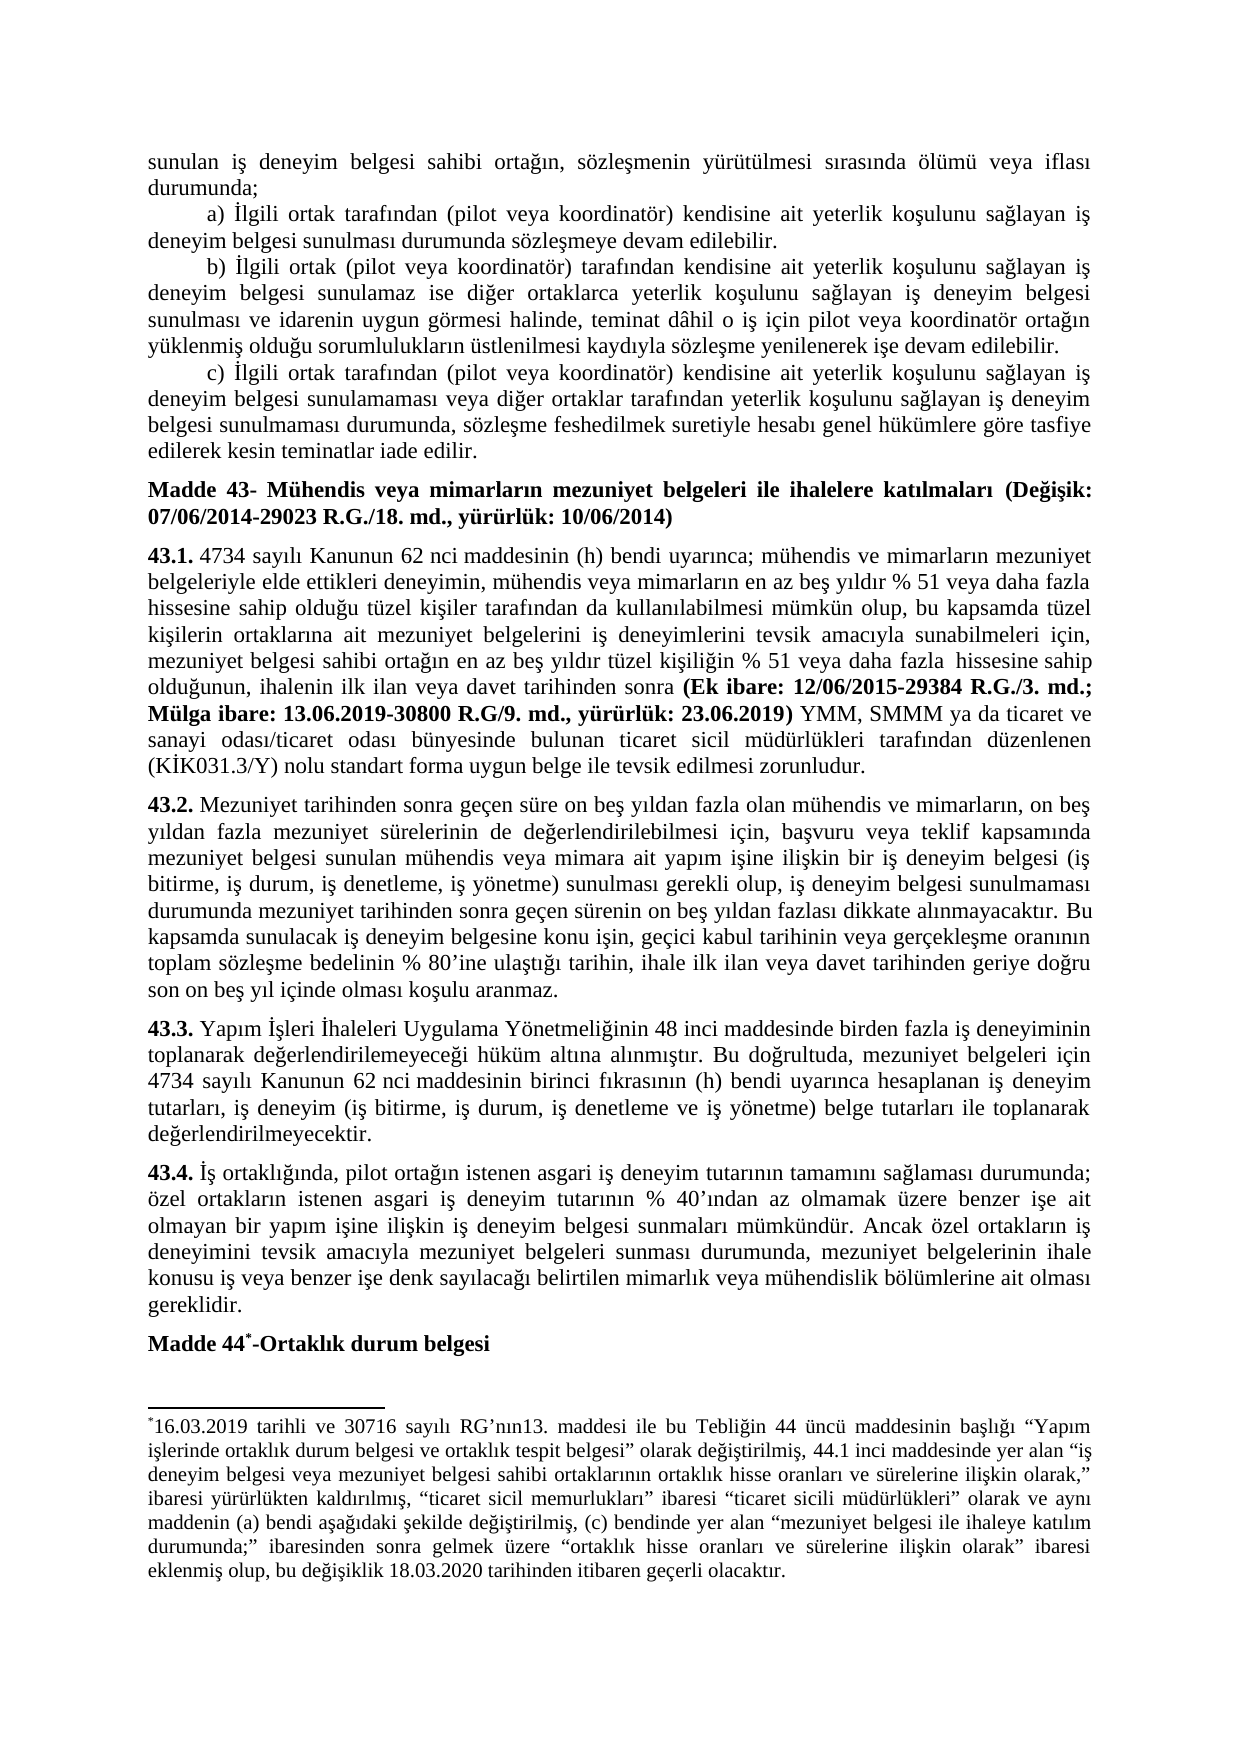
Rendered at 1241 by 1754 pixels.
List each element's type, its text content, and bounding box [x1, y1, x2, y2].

text Madde 44-Ortaklık durum belgesi [148, 1329, 1092, 1356]
text c) İlgili ortak tarafından (pilot veya koordinatör) kendisine ait yeterlik koşulunu sağlayan iş deneyim belgesi sunulamaması veya diğer ortaklar tarafından yeterlik koşulunu sağlayan iş deneyim belgesi sunulmaması durumunda, sözleşme feshedilmek suretiyle hesabı genel hükümlere göre tasfiye edilerek kesin teminatlar iade edilir. [148, 358, 1092, 464]
text 43.1. 4734 sayılı Kanunun 62 nci maddesinin (h) bendi uyarınca; mühendis ve mimarların mezuniyet belgeleriyle elde ettikleri deneyimin, mühendis veya mimarların en az beş yıldır % 51 veya daha fazla hissesine sahip olduğu tüzel kişiler tarafından da kullanılabilmesi mümkün olup, bu kapsamda tüzel kişilerin ortaklarına ait mezuniyet belgelerini iş deneyimlerini tevsik amacıyla sunabilmeleri için, mezuniyet belgesi sahibi ortağın en az beş yıldır tüzel kişiliğin % 51 veya daha fazla hissesine sahip olduğunun, ihalenin ilk ilan veya davet tarihinden sonra (Ek ibare: 12/06/2015-29384 R.G./3. md.; Mülga ibare: 13.06.2019-30800 R.G/9. md., yürürlük: 23.06.2019) YMM, SMMM ya da ticaret ve sanayi odası/ticaret odası bünyesinde bulunan ticaret sicil müdürlükleri tarafından düzenlenen (KİK031.3/Y) nolu standart forma uygun belge ile tevsik edilmesi zorunludur. [148, 542, 1092, 779]
text b) İlgili ortak (pilot veya koordinatör) tarafından kendisine ait yeterlik koşulunu sağlayan iş deneyim belgesi sunulamaz ise diğer ortaklarca yeterlik koşulunu sağlayan iş deneyim belgesi sunulması ve idarenin uygun görmesi halinde, teminat dâhil o iş için pilot veya koordinatör ortağın yüklenmiş olduğu sorumlulukların üstlenilmesi kaydıyla sözleşme yenilenerek işe devam edilebilir. [148, 253, 1092, 358]
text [148, 148, 1092, 200]
text a) İlgili ortak tarafından (pilot veya koordinatör) kendisine ait yeterlik koşulunu sağlayan iş deneyim belgesi sunulması durumunda sözleşmeye devam edilebilir. [148, 200, 1092, 253]
text 43.4. İş ortaklığında, pilot ortağın istenen asgari iş deneyim tutarının tamamını sağlaması durumunda; özel ortakların istenen asgari iş deneyim tutarının % 40’ından az olmamak üzere benzer işe ait olmayan bir yapım işine ilişkin iş deneyim belgesi sunmaları mümkündür. Ancak özel ortakların iş deneyimini tevsik amacıyla mezuniyet belgeleri sunması durumunda, mezuniyet belgelerinin ihale konusu iş veya benzer işe denk sayılacağı belirtilen mimarlık veya mühendislik bölümlerine ait olması gereklidir. [148, 1159, 1092, 1317]
text Madde 43- Mühendis veya mimarların mezuniyet belgeleri ile ihalelere katılmaları (Değişik: 07/06/2014-29023 R.G./18. md., yürürlük: 10/06/2014) [148, 476, 1092, 529]
text 43.3. Yapım İşleri İhaleleri Uygulama Yönetmeliğinin 48 inci maddesinde birden fazla iş deneyiminin toplanarak değerlendirilemeyeceği hüküm altına alınmıştır. Bu doğrultuda, mezuniyet belgeleri için 4734 sayılı Kanunun 62 nci maddesinin birinci fıkrasının (h) bendi uyarınca hesaplanan iş deneyim tutarları, iş deneyim (iş bitirme, iş durum, iş denetleme ve iş yönetme) belge tutarları ile toplanarak değerlendirilmeyecektir. [148, 1015, 1092, 1146]
text 43.2. Mezuniyet tarihinden sonra geçen süre on beş yıldan fazla olan mühendis ve mimarların, on beş yıldan fazla mezuniyet sürelerinin de değerlendirilebilmesi için, başvuru veya teklif kapsamında mezuniyet belgesi sunulan mühendis veya mimara ait yapım işine ilişkin bir iş deneyim belgesi (iş bitirme, iş durum, iş denetleme, iş yönetme) sunulması gerekli olup, iş deneyim belgesi sunulmaması durumunda mezuniyet tarihinden sonra geçen sürenin on beş yıldan fazlası dikkate alınmayacaktır. Bu kapsamda sunulacak iş deneyim belgesine konu işin, geçici kabul tarihinin veya gerçekleşme oranının toplam sözleşme bedelinin % 80’ine ulaştığı tarihin, ihale ilk ilan veya davet tarihinden geriye doğru son on beş yıl içinde olması koşulu aranmaz. [148, 791, 1092, 1002]
